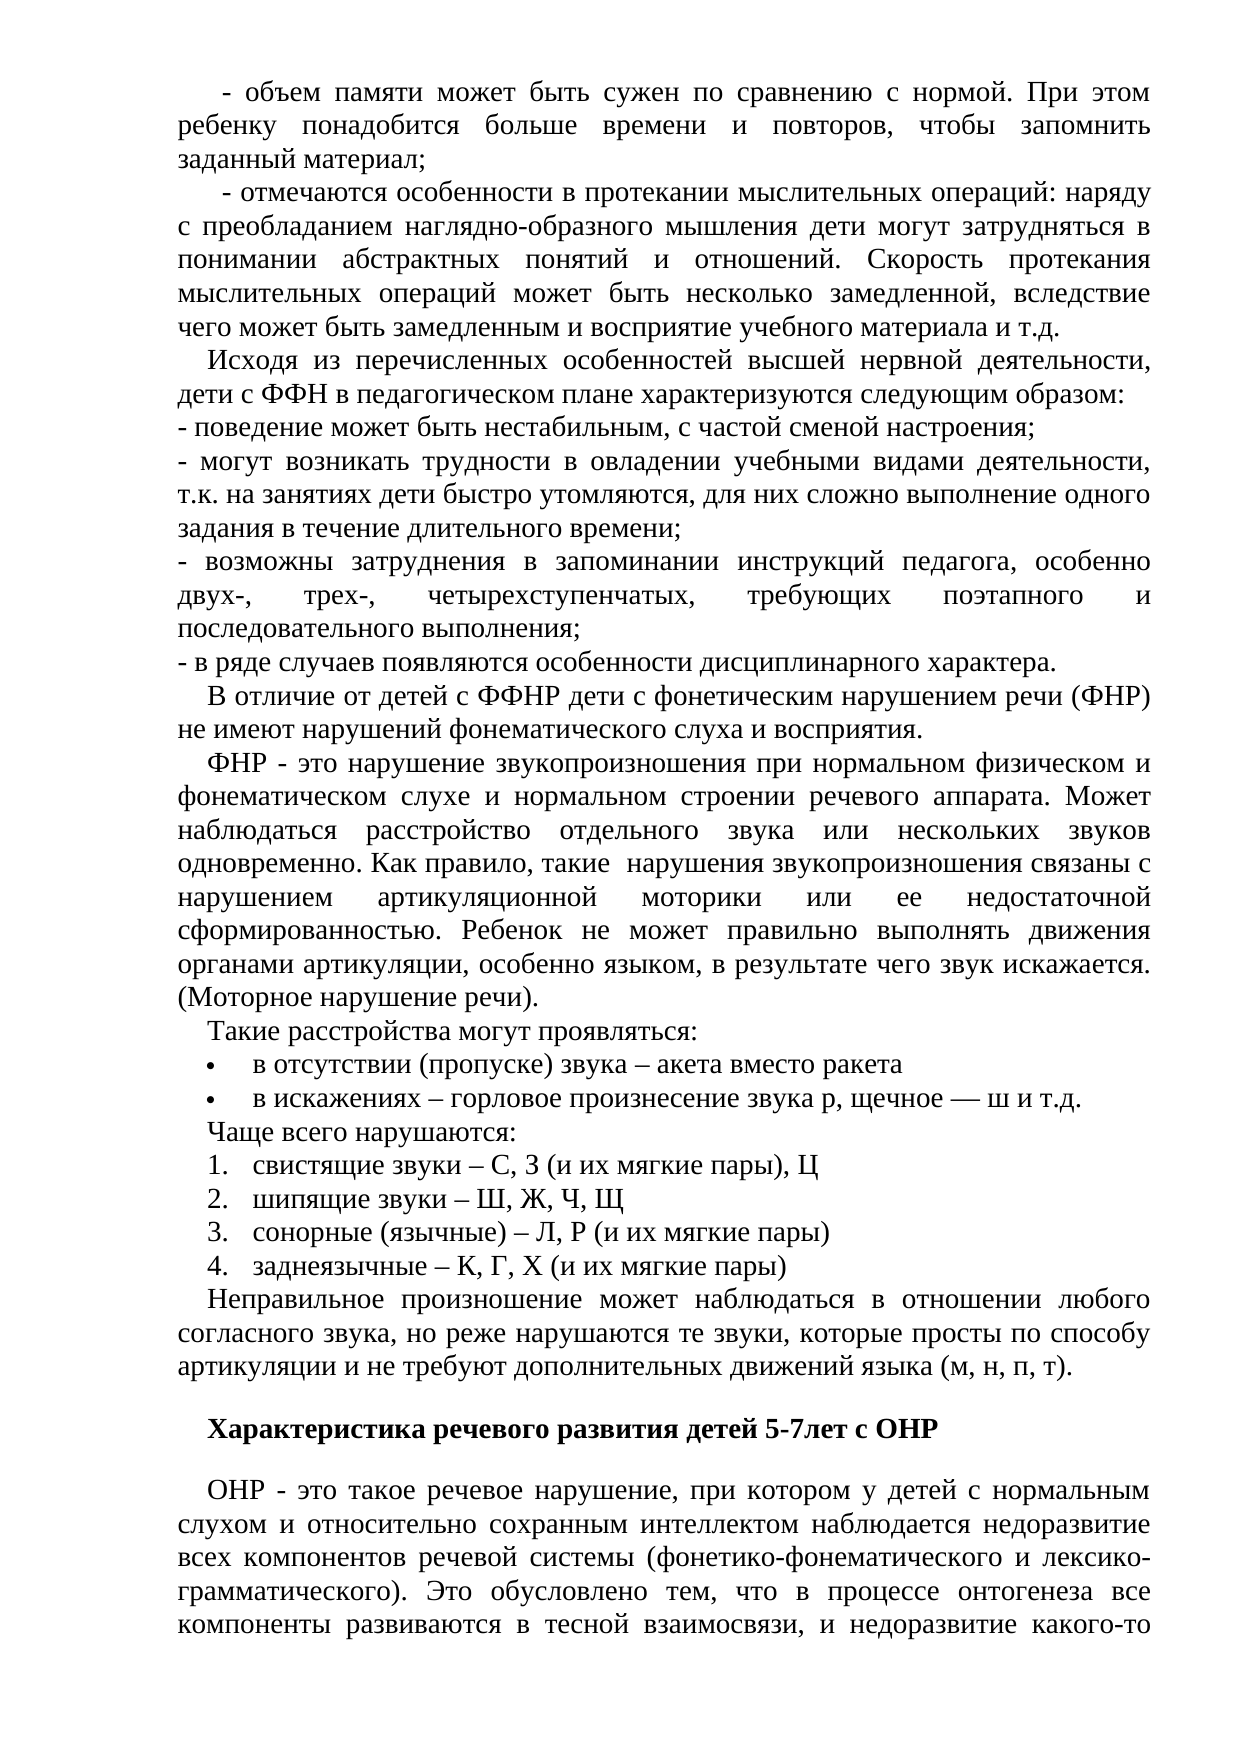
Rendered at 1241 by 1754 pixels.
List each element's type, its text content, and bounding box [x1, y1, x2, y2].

text ФНР - это нарушение звукопроизношения при нормальном физическом и фонематическом слухе и нормальном строении речевого аппарата. Может наблюдаться расстройство отдельного звука или нескольких звуков одновременно. Как правило, такие нарушения звукопроизношения связаны с нарушением артикуляционной моторики или ее недостаточной сформированностью. Ребенок не может правильно выполнять движения органами артикуляции, особенно языком, в результате чего звук искажается. (Моторное нарушение речи). [177, 745, 1152, 1013]
list шипящие звуки – Ш, Ж, Ч, Щ [177, 1181, 1152, 1214]
list заднеязычные – К, Г, Х (и их мягкие пары) [177, 1248, 1152, 1281]
text Чаще всего нарушаются: [177, 1114, 1152, 1147]
text Такие расстройства могут проявляться: [177, 1013, 1152, 1047]
text - возможны затруднения в запоминании инструкций педагога, особенно двух-, трех-, четырехступенчатых, требующих поэтапного и последовательного выполнения; [177, 543, 1152, 644]
text Неправильное произношение может наблюдаться в отношении любого согласного звука, но реже нарушаются те звуки, которые просты по способу артикуляции и не требуют дополнительных движений языка (м, н, п, т). [177, 1281, 1152, 1382]
text В отличие от детей с ФФНР дети с фонетическим нарушением речи (ФНР) не имеют нарушений фонематического слуха и восприятия. [177, 678, 1152, 745]
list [177, 1472, 1152, 1640]
text Характеристика речевого развития детей 5-7лет с ОНР [177, 1411, 1152, 1444]
list в отсутствии (пропуске) звука – акета вместо ракета [177, 1047, 1152, 1080]
text - в ряде случаев появляются особенности дисциплинарного характера. [177, 644, 1152, 678]
text - отмечаются особенности в протекании мыслительных операций: наряду с преобладанием наглядно-образного мышления дети могут затрудняться в понимании абстрактных понятий и отношений. Скорость протекания мыслительных операций может быть несколько замедленной, вследствие чего может быть замедленным и восприятие учебного материала и т.д. [177, 174, 1152, 342]
text - поведение может быть нестабильным, с частой сменой настроения; [177, 409, 1152, 443]
list сонорные (язычные) – Л, Р (и их мягкие пары) [177, 1214, 1152, 1248]
list в искажениях – горловое произнесение звука р, щечное — ш и т.д. [177, 1080, 1152, 1114]
list свистящие звуки – С, З (и их мягкие пары), Ц [177, 1147, 1152, 1181]
text - могут возникать трудности в овладении учебными видами деятельности, т.к. на занятиях дети быстро утомляются, для них сложно выполнение одного задания в течение длительного времени; [177, 443, 1152, 543]
text Исходя из перечисленных особенностей высшей нервной деятельности, дети с ФФН в педагогическом плане характеризуются следующим образом: [177, 342, 1152, 409]
text - объем памяти может быть сужен по сравнению с нормой. При этом ребенку понадобится больше времени и повторов, чтобы запомнить заданный материал; [177, 74, 1152, 174]
